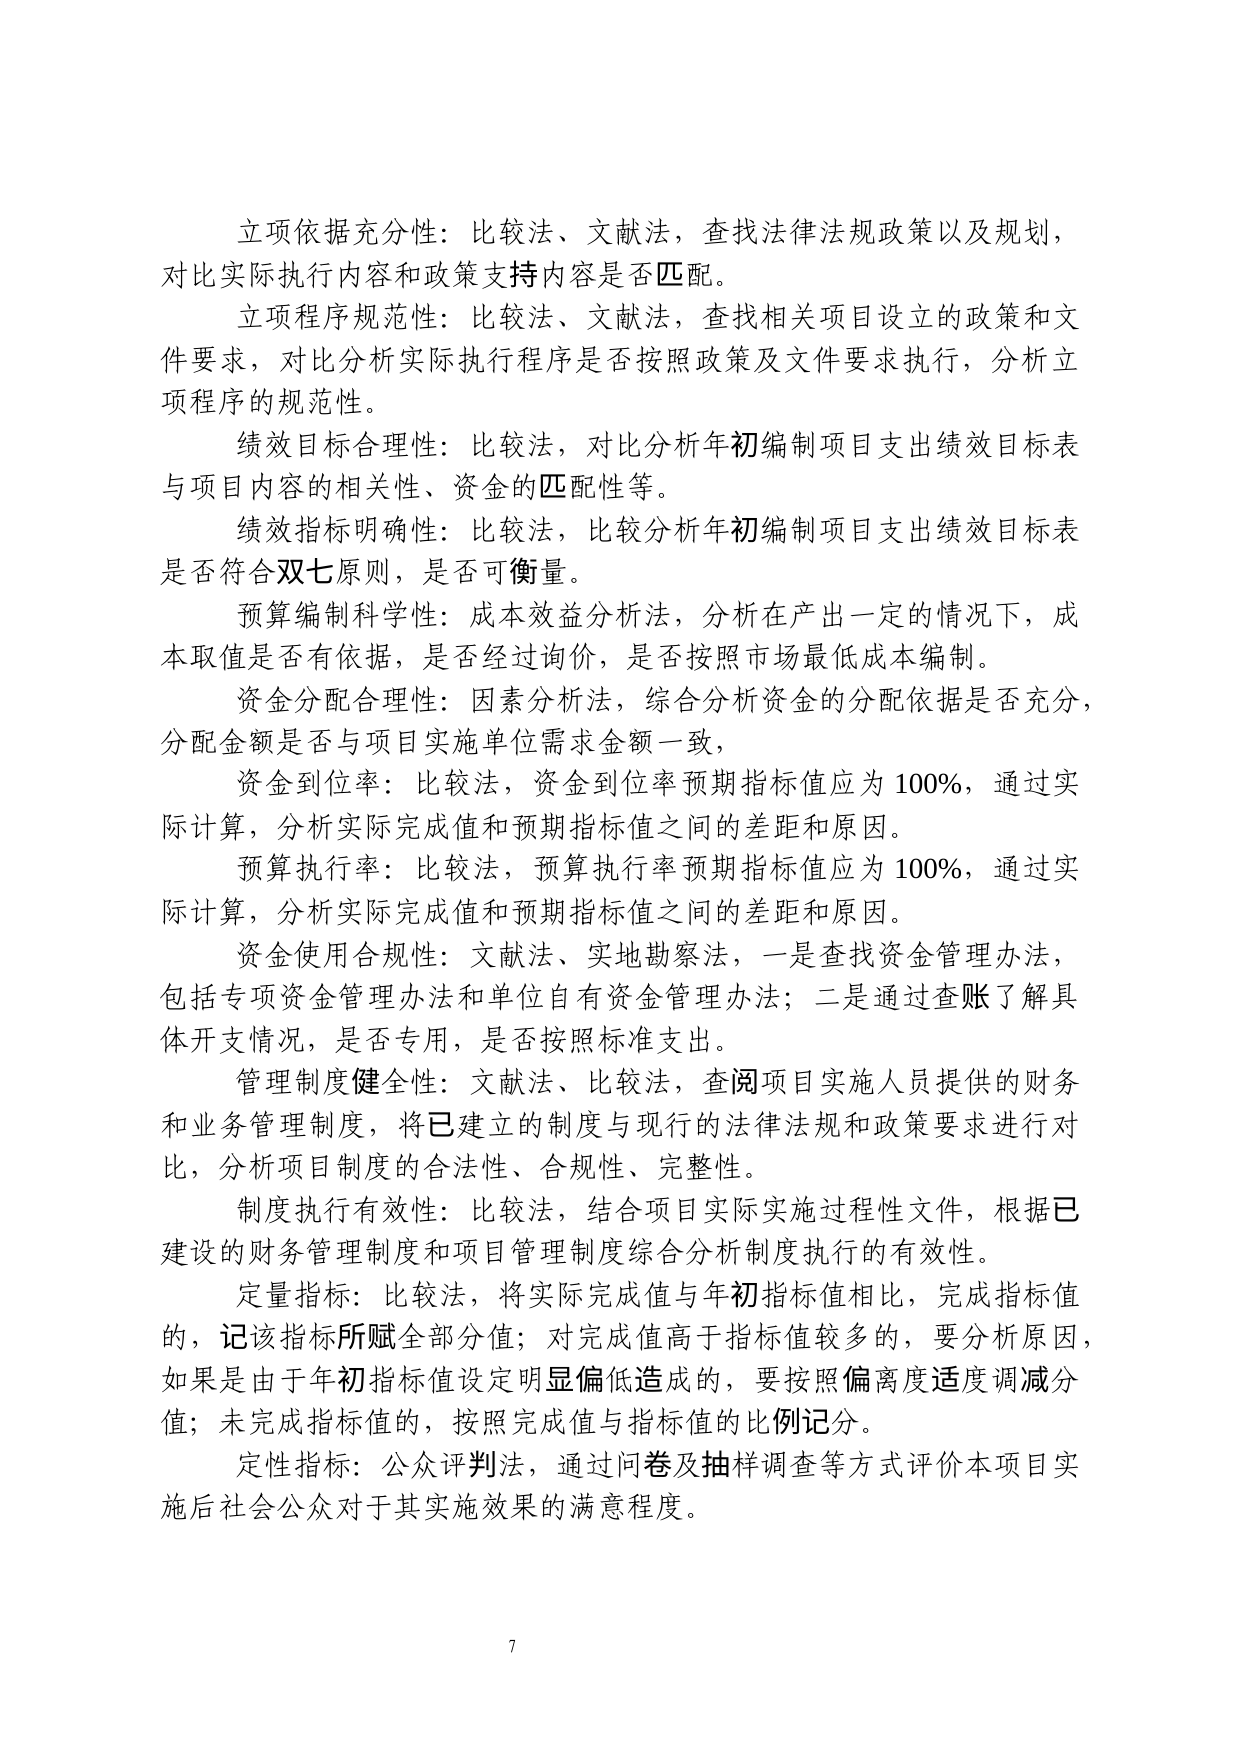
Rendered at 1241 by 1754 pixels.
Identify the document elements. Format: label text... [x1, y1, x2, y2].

text 绩效目标合理性：比较法，对比分析年初编制项目支出绩效目标表与项目内容的相关性、资金的匹配性等。 [159, 421, 1081, 506]
text 立项程序规范性：比较法、文献法，查找相关项目设立的政策和文件要求，对比分析实际执行程序是否按照政策及文件要求执行，分析立项程序的规范性。 [159, 294, 1081, 421]
text 资金到位率：比较法，资金到位率预期指标值应为100%，通过实际计算，分析实际完成值和预期指标值之间的差距和原因。 [159, 761, 1081, 846]
text 绩效指标明确性：比较法，比较分析年初编制项目支出绩效目标表是否符合双七原则，是否可衡量。 [159, 506, 1081, 591]
text 预算执行率：比较法，预算执行率预期指标值应为100%，通过实际计算，分析实际完成值和预期指标值之间的差距和原因。 [159, 846, 1081, 931]
text 定性指标：公众评判法，通过问卷及抽样调查等方式评价本项目实施后社会公众对于其实施效果的满意程度。 [159, 1441, 1081, 1526]
text 资金使用合规性：文献法、实地勘察法，一是查找资金管理办法，包括专项资金管理办法和单位自有资金管理办法；二是通过查账了解具体开支情况，是否专用，是否按照标准支出。 [159, 931, 1081, 1059]
text 预算编制科学性：成本效益分析法，分析在产出一定的情况下，成本取值是否有依据，是否经过询价，是否按照市场最低成本编制。 [159, 591, 1081, 676]
text 制度执行有效性：比较法，结合项目实际实施过程性文件，根据已建设的财务管理制度和项目管理制度综合分析制度执行的有效性。 [159, 1186, 1081, 1271]
text 立项依据充分性：比较法、文献法，查找法律法规政策以及规划，对比实际执行内容和政策支持内容是否匹配。 [159, 209, 1081, 294]
text 资金分配合理性：因素分析法，综合分析资金的分配依据是否充分，分配金额是否与项目实施单位需求金额一致， [159, 676, 1081, 761]
text 管理制度健全性：文献法、比较法，查阅项目实施人员提供的财务和业务管理制度，将已建立的制度与现行的法律法规和政策要求进行对比，分析项目制度的合法性、合规性、完整性。 [159, 1059, 1081, 1186]
text 定量指标：比较法，将实际完成值与年初指标值相比，完成指标值的，记该指标所赋全部分值；对完成值高于指标值较多的，要分析原因，如果是由于年初指标值设定明显偏低造成的，要按照偏离度适度调减分值；未完成指标值的，按照完成值与指标值的比例记分。 [159, 1271, 1081, 1441]
